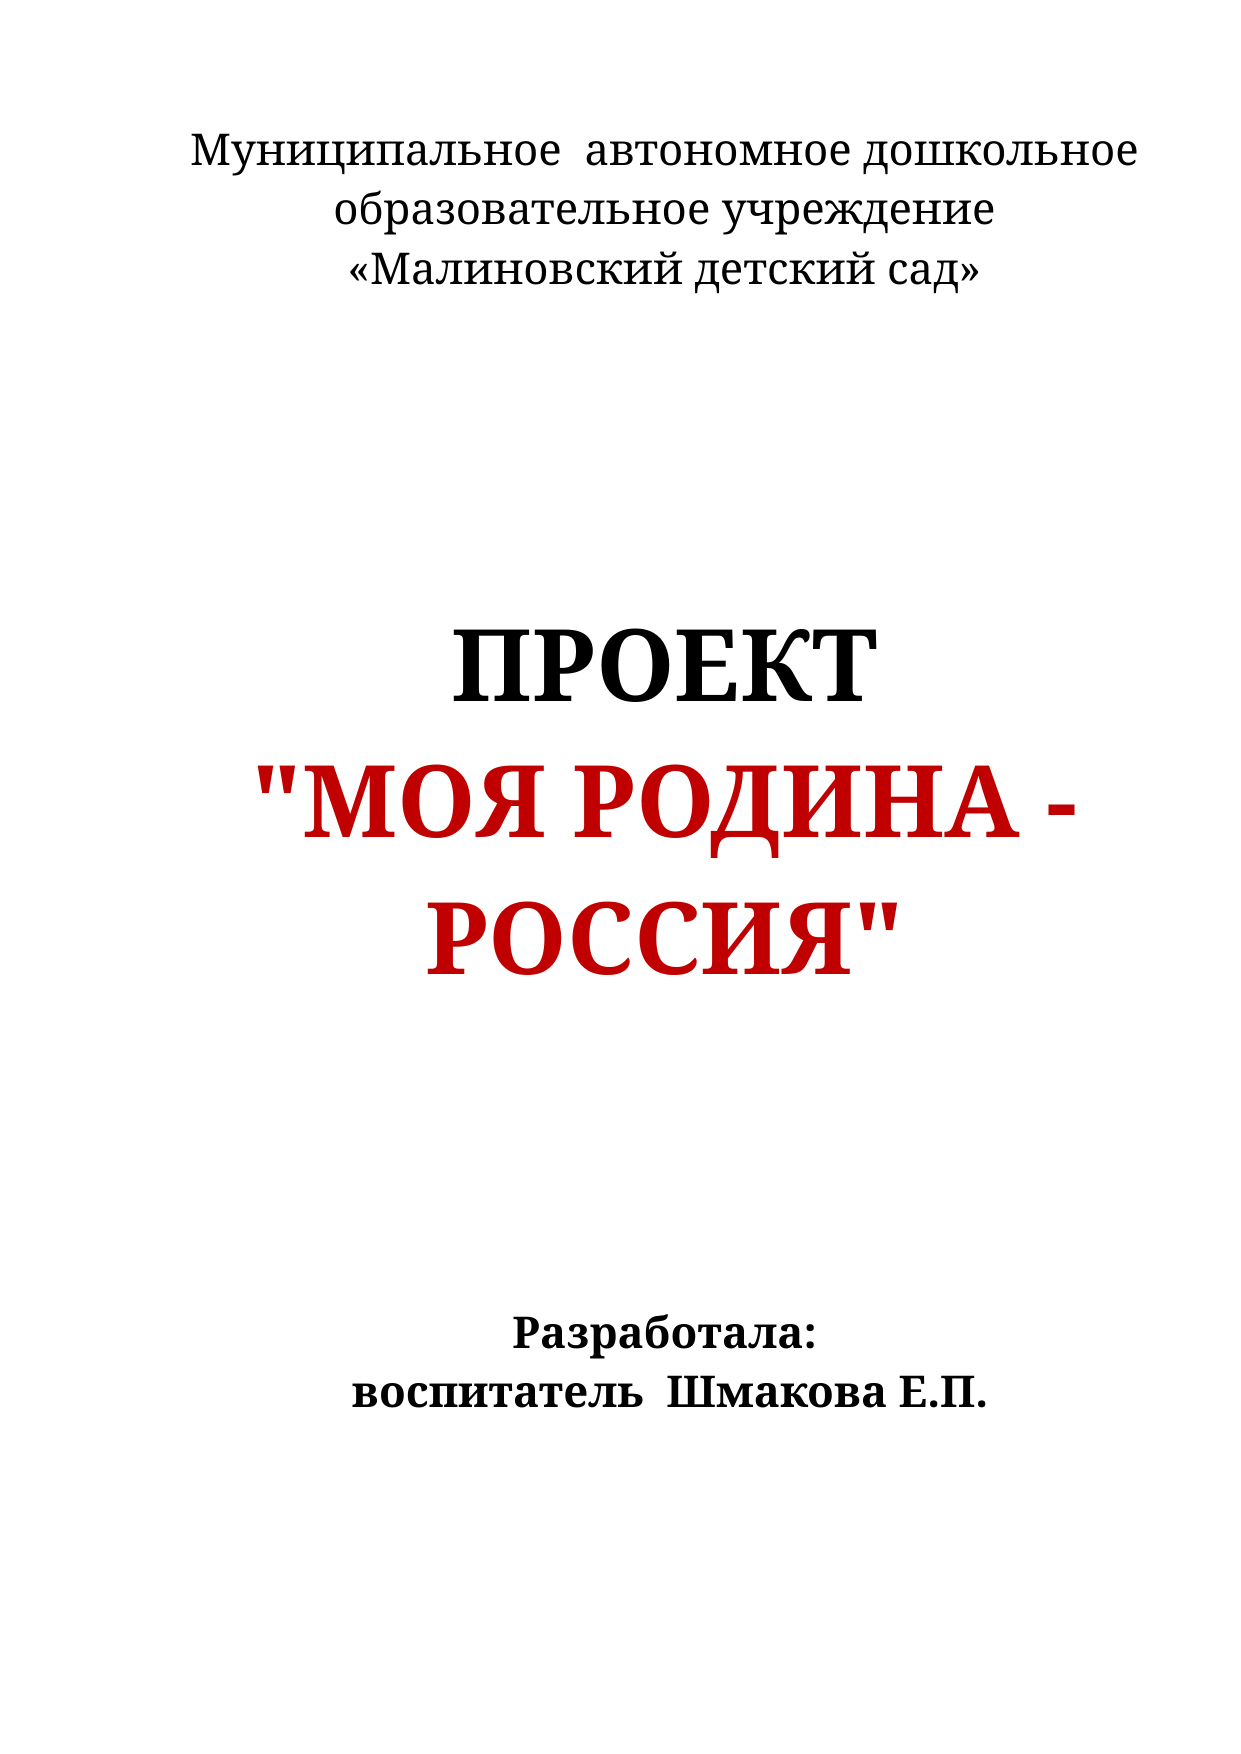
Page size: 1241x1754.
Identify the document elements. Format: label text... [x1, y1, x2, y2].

text воспитатель Шмакова Е.П. [177, 1361, 1152, 1421]
text Разработала: [177, 1301, 1152, 1361]
text «Малиновский детский сад» [177, 237, 1152, 297]
text "МОЯ РОДИНА - РОССИЯ" [177, 731, 1152, 1003]
text ПРОЕКТ [177, 595, 1152, 731]
text Муниципальное автономное дошкольное образовательное учреждение [177, 118, 1152, 237]
